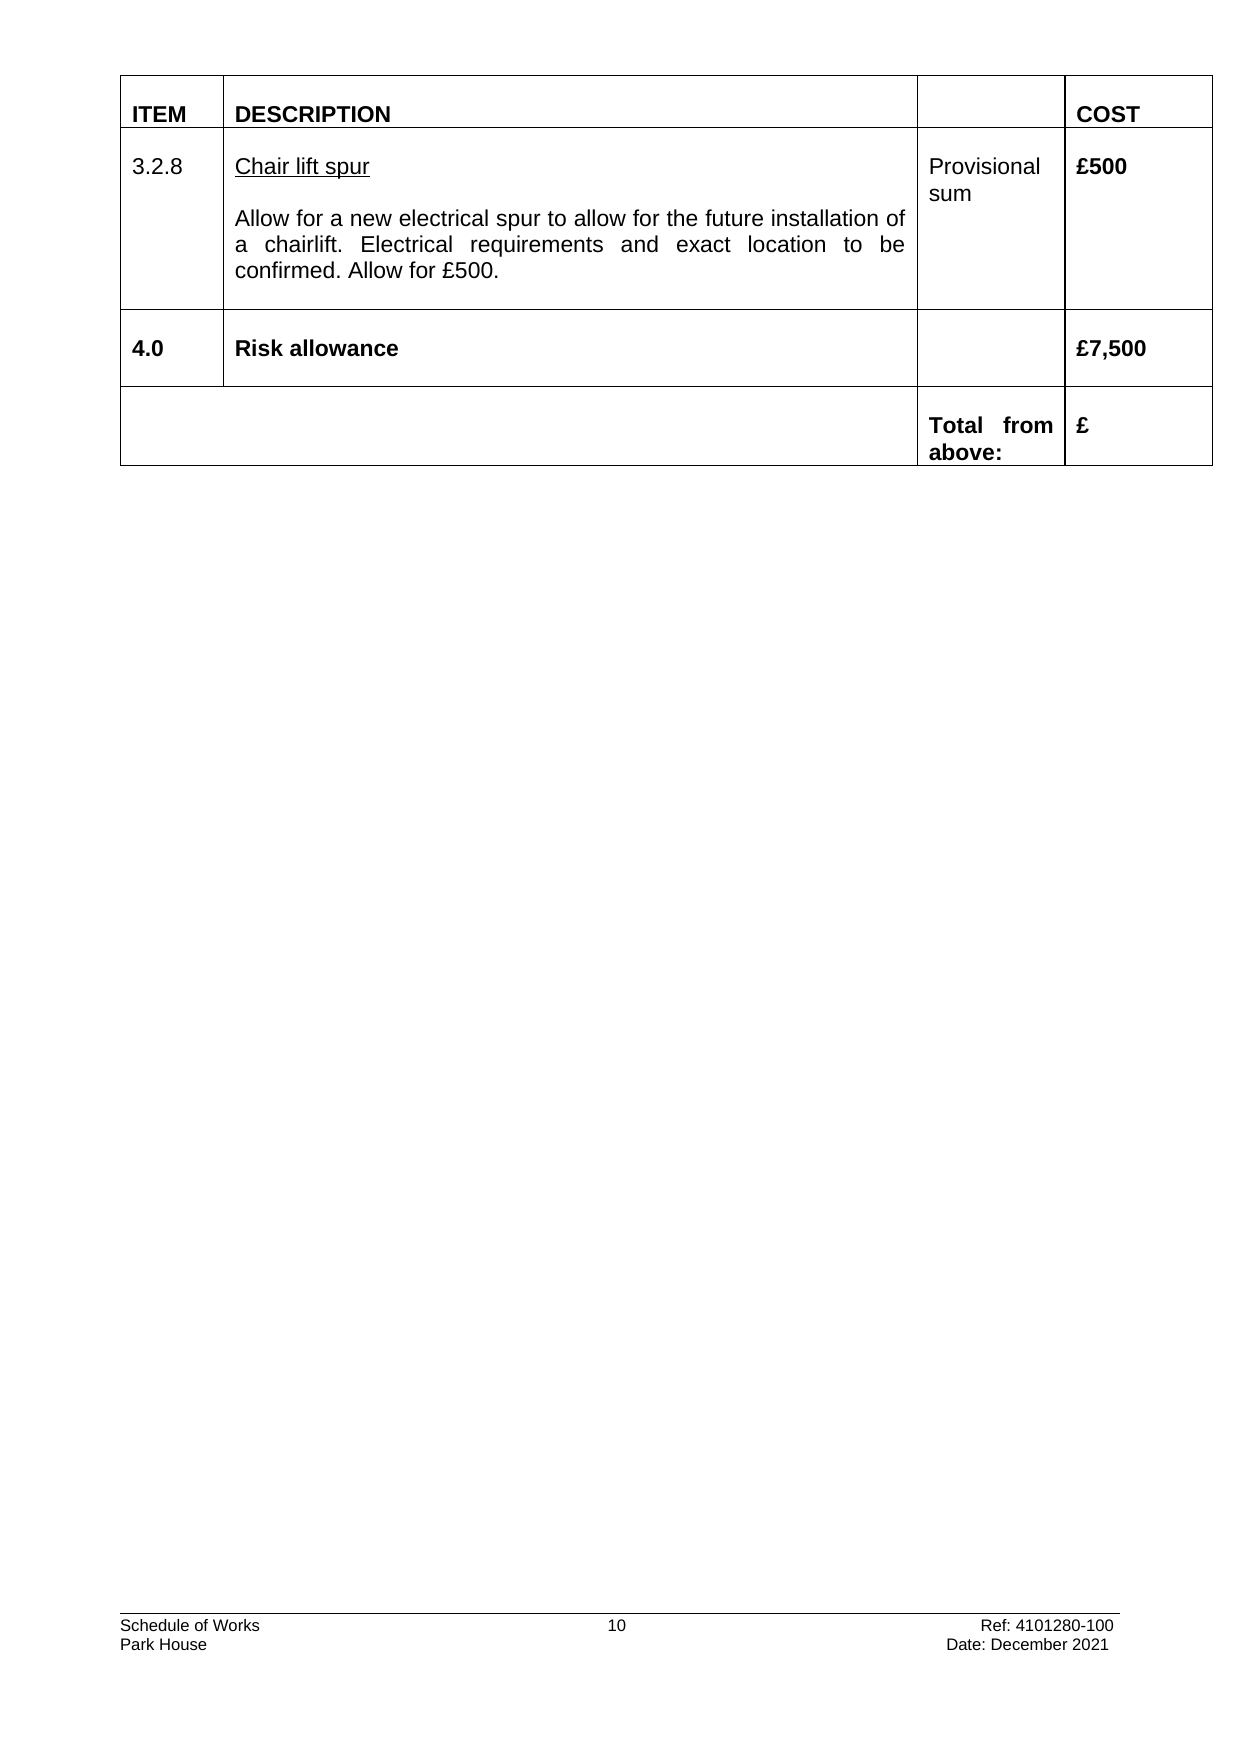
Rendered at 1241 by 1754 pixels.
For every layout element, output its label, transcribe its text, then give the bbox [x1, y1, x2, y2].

table_cell Risk allowance [224, 310, 917, 386]
table_header DESCRIPTION [224, 76, 917, 127]
table_header COST [1066, 76, 1212, 127]
table_cell [918, 310, 1064, 386]
table_cell £500 [1066, 128, 1212, 309]
table_cell Total from above: [918, 387, 1064, 465]
table_header [918, 76, 1064, 127]
table_cell 4.0 [121, 310, 223, 386]
table_header ITEM [121, 76, 223, 127]
table_cell 3.2.8 [121, 128, 223, 309]
table_cell £7,500 [1066, 310, 1212, 386]
table_cell [121, 387, 917, 465]
table_cell Chair lift spur Allow for a new electrical spur to allow for the future installation of a chairlift. Electrical requirements and exact location to be confirmed. Allow for £500. [224, 128, 917, 309]
table_cell Provisional sum [918, 128, 1064, 309]
table_cell £ [1066, 387, 1212, 465]
